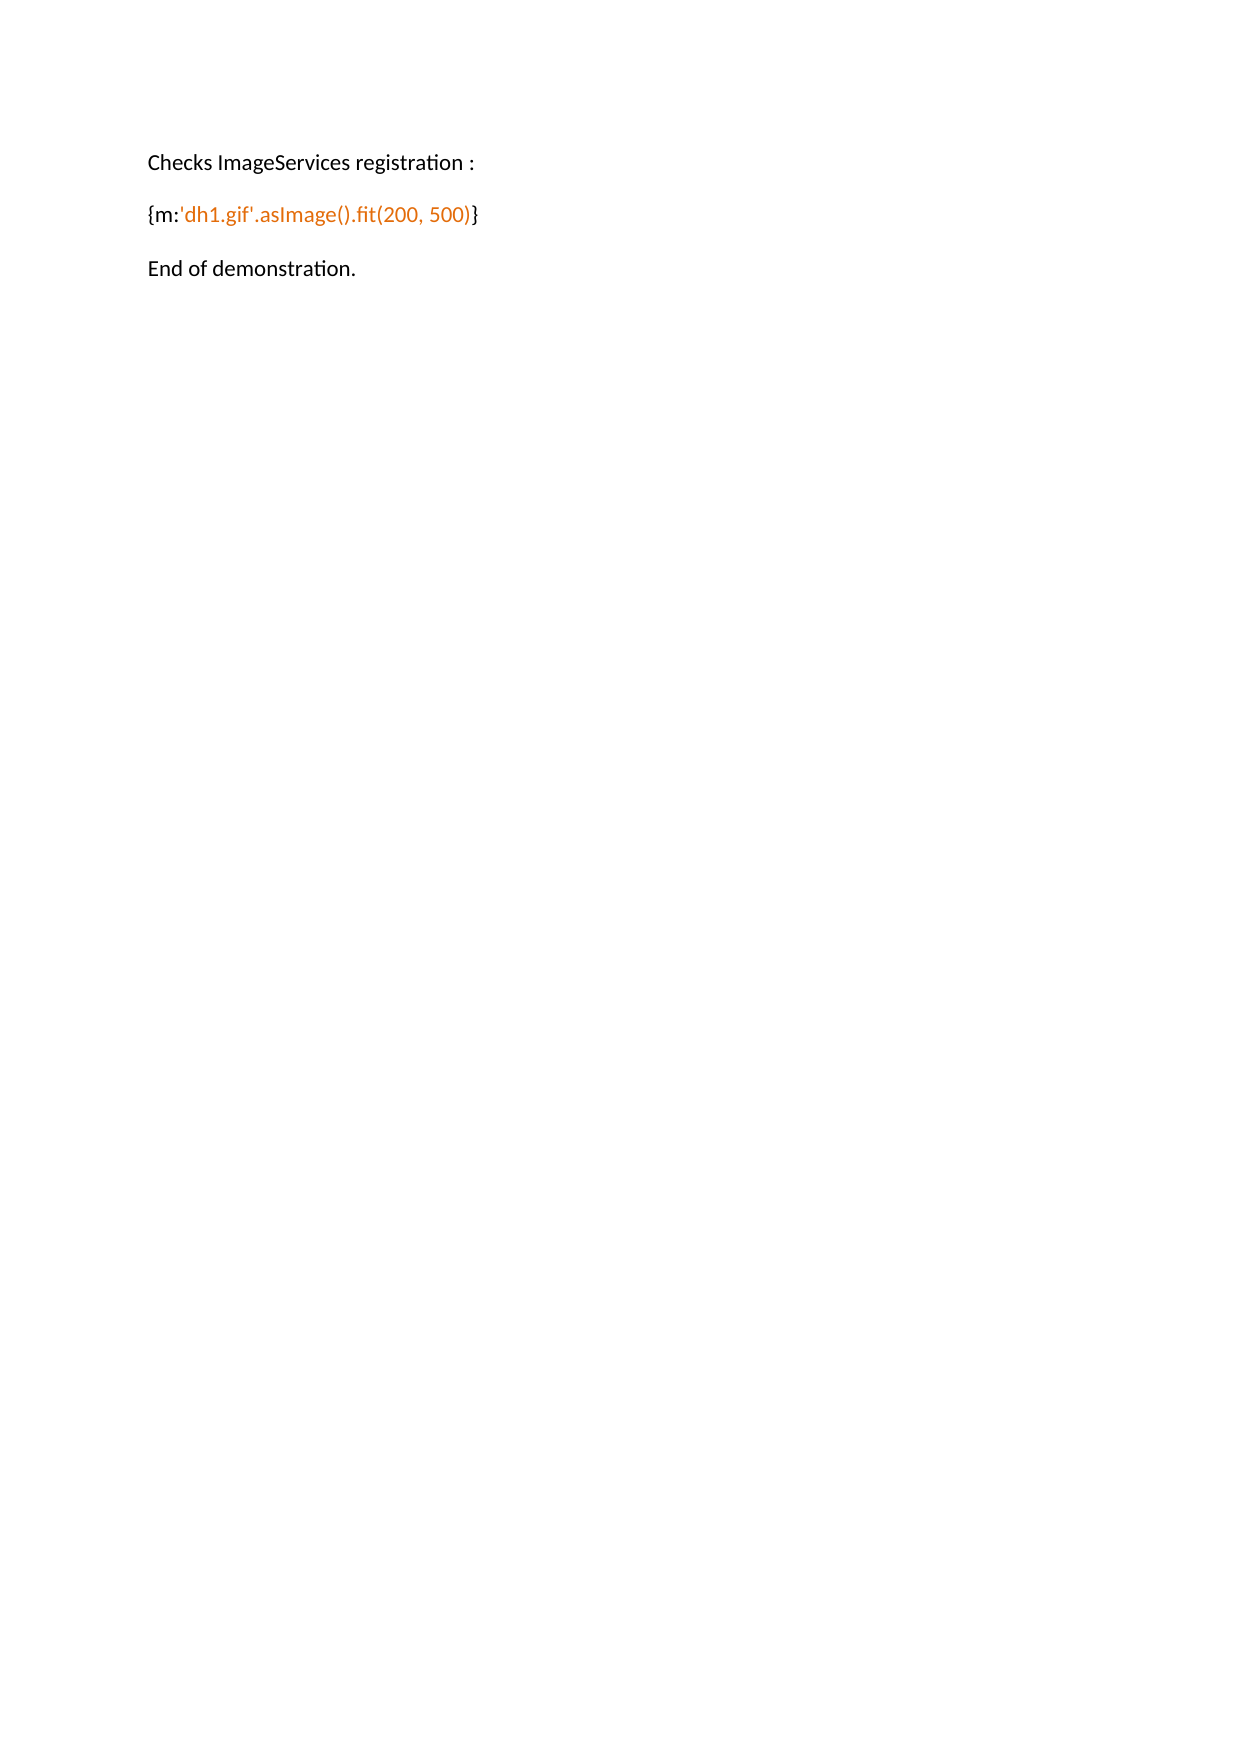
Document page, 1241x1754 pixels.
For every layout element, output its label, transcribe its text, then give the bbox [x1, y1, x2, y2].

text End of demonstration. [148, 254, 1093, 282]
text Checks ImageServices registration : [148, 148, 1093, 176]
text {m:'dh1.gif'.asImage().fit(200, 500)} [148, 201, 1093, 229]
